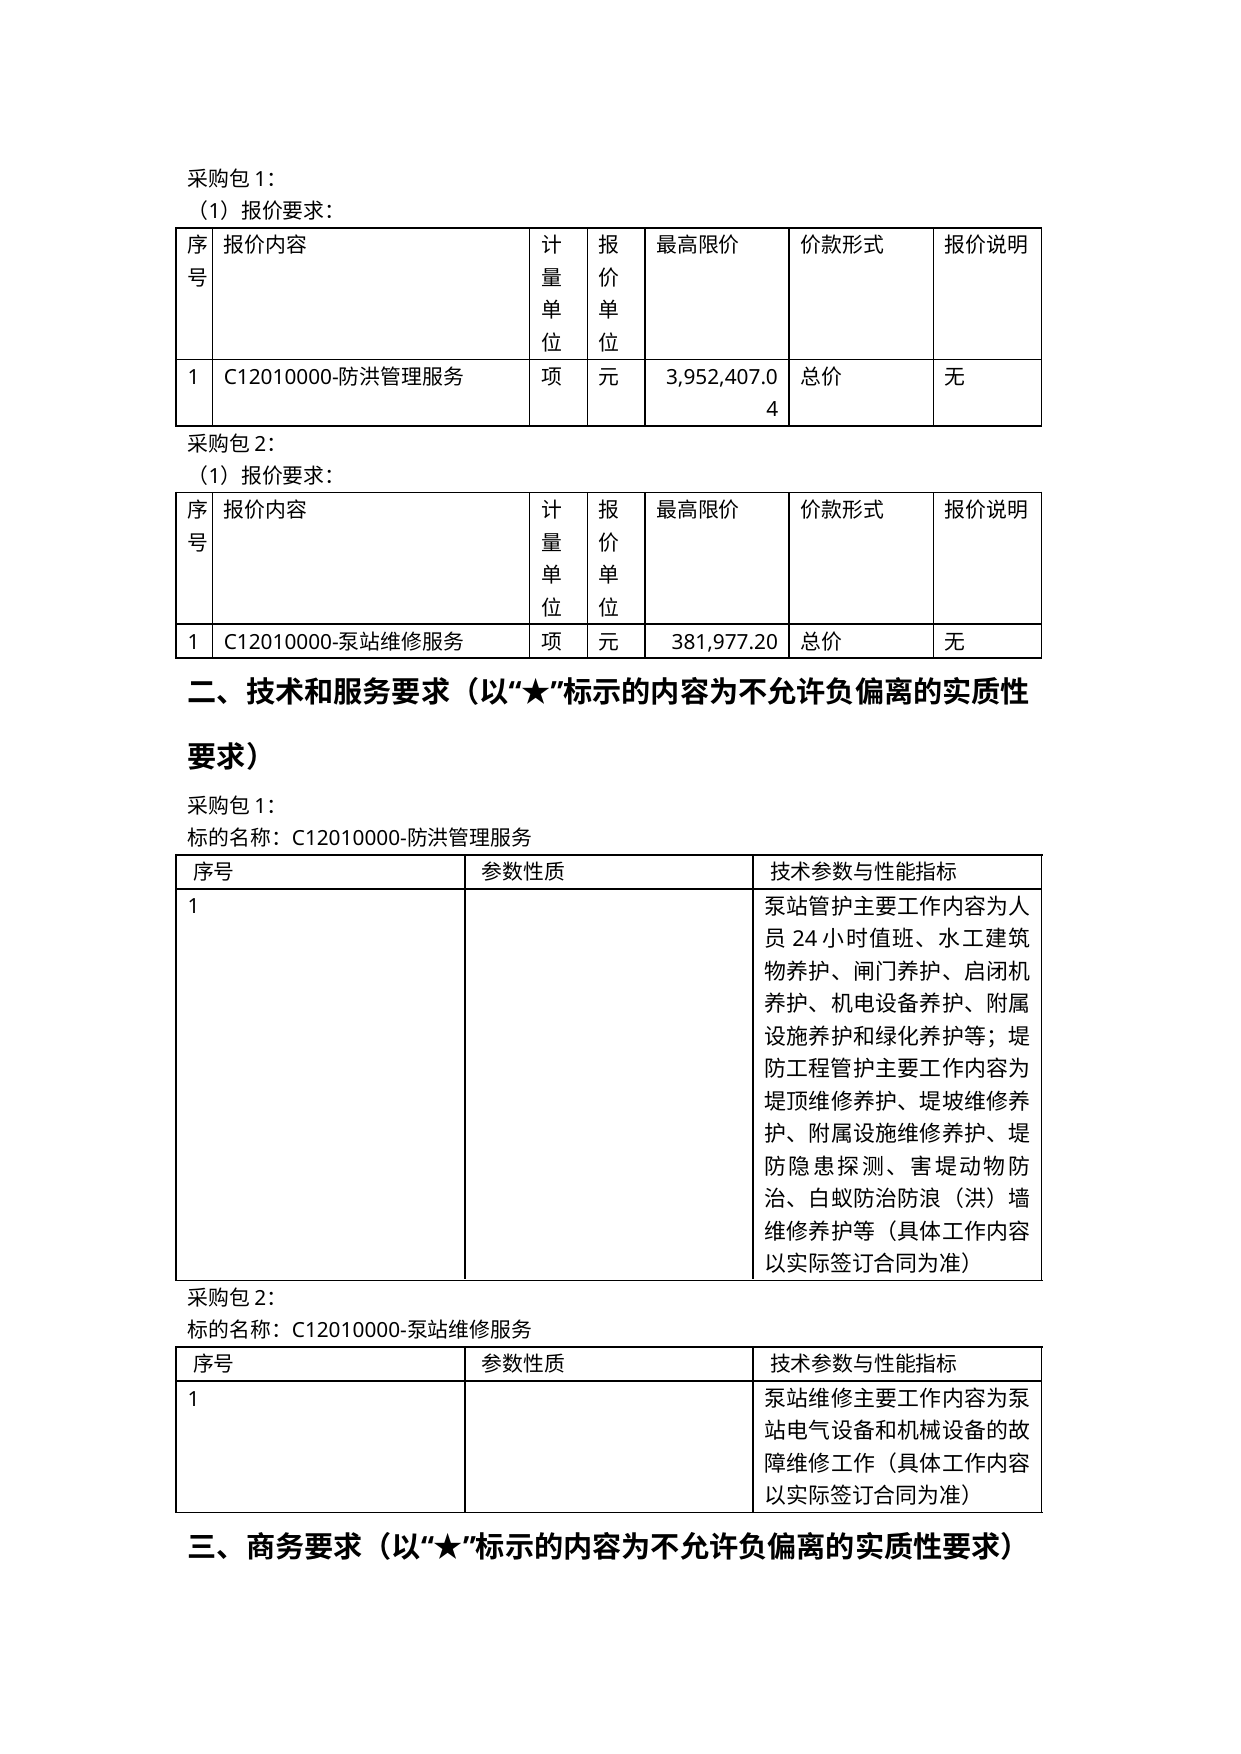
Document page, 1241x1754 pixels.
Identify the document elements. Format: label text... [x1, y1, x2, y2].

table_cell [466, 1382, 752, 1512]
text 采购包2： [187, 1281, 1053, 1313]
table_header 序号 [177, 229, 212, 358]
text （1）报价要求： [187, 194, 1053, 227]
table_cell [466, 890, 752, 1279]
table_cell 项 [530, 625, 587, 657]
table_cell C12010000-泵站维修服务 [213, 625, 529, 657]
table_header 参数性质 [466, 1348, 752, 1380]
table_cell 1 [177, 625, 212, 657]
text （1）报价要求： [187, 459, 1053, 492]
table_header 价款形式 [790, 493, 933, 623]
table_cell 元 [588, 360, 644, 425]
table_cell 无 [934, 625, 1041, 657]
table_cell 总价 [790, 625, 933, 657]
text 采购包1： [187, 789, 1053, 821]
table_cell 项 [530, 360, 587, 425]
table_cell 1 [177, 1382, 464, 1512]
text 采购包2： [187, 427, 1053, 459]
table_header 价款形式 [790, 229, 933, 358]
table_cell 泵站管护主要工作内容为人员24小时值班、水工建筑物养护、闸门养护、启闭机养护、机电设备养护、附属设施养护和绿化养护等；堤防工程管护主要工作内容为堤顶维修养护、堤坡维修养护、附属设施维修养护、堤防隐患探测、害堤动物防治、白蚁防治防浪（洪）墙维修养护等（具体工作内容以实际签订合同为准） [754, 890, 1041, 1279]
table_header 序号 [177, 493, 212, 623]
table_header 报价单位 [588, 493, 644, 623]
text 标的名称：C12010000-泵站维修服务 [187, 1313, 1053, 1346]
table_header 技术参数与性能指标 [754, 1348, 1041, 1380]
table_header 报价说明 [934, 493, 1041, 623]
table_cell 1 [177, 890, 464, 1279]
table_header 技术参数与性能指标 [754, 856, 1041, 888]
table_cell 1 [177, 360, 212, 425]
table_header 最高限价 [646, 493, 788, 623]
text 二、技术和服务要求（以“★”标示的内容为不允许负偏离的实质性要求） [187, 659, 1053, 789]
text 三、商务要求（以“★”标示的内容为不允许负偏离的实质性要求） [187, 1513, 1053, 1578]
text 标的名称：C12010000-防洪管理服务 [187, 821, 1053, 854]
table_header 参数性质 [466, 856, 752, 888]
table_header 序号 [177, 856, 464, 888]
table_cell C12010000-防洪管理服务 [213, 360, 529, 425]
table_cell 元 [588, 625, 644, 657]
table_cell 无 [934, 360, 1041, 425]
text 采购包1： [187, 162, 1053, 194]
table_cell 泵站维修主要工作内容为泵站电气设备和机械设备的故障维修工作（具体工作内容以实际签订合同为准） [754, 1382, 1041, 1512]
table_header 最高限价 [646, 229, 788, 358]
table_header 报价内容 [213, 493, 529, 623]
table_cell 381,977.20 [646, 625, 788, 657]
table_header 报价内容 [213, 229, 529, 358]
table_header 报价单位 [588, 229, 644, 358]
table_header 序号 [177, 1348, 464, 1380]
table_header 报价说明 [934, 229, 1041, 358]
table_header 计量单位 [530, 229, 587, 358]
table_cell 总价 [790, 360, 933, 425]
table_header 计量单位 [530, 493, 587, 623]
table_cell 3,952,407.04 [646, 360, 788, 425]
